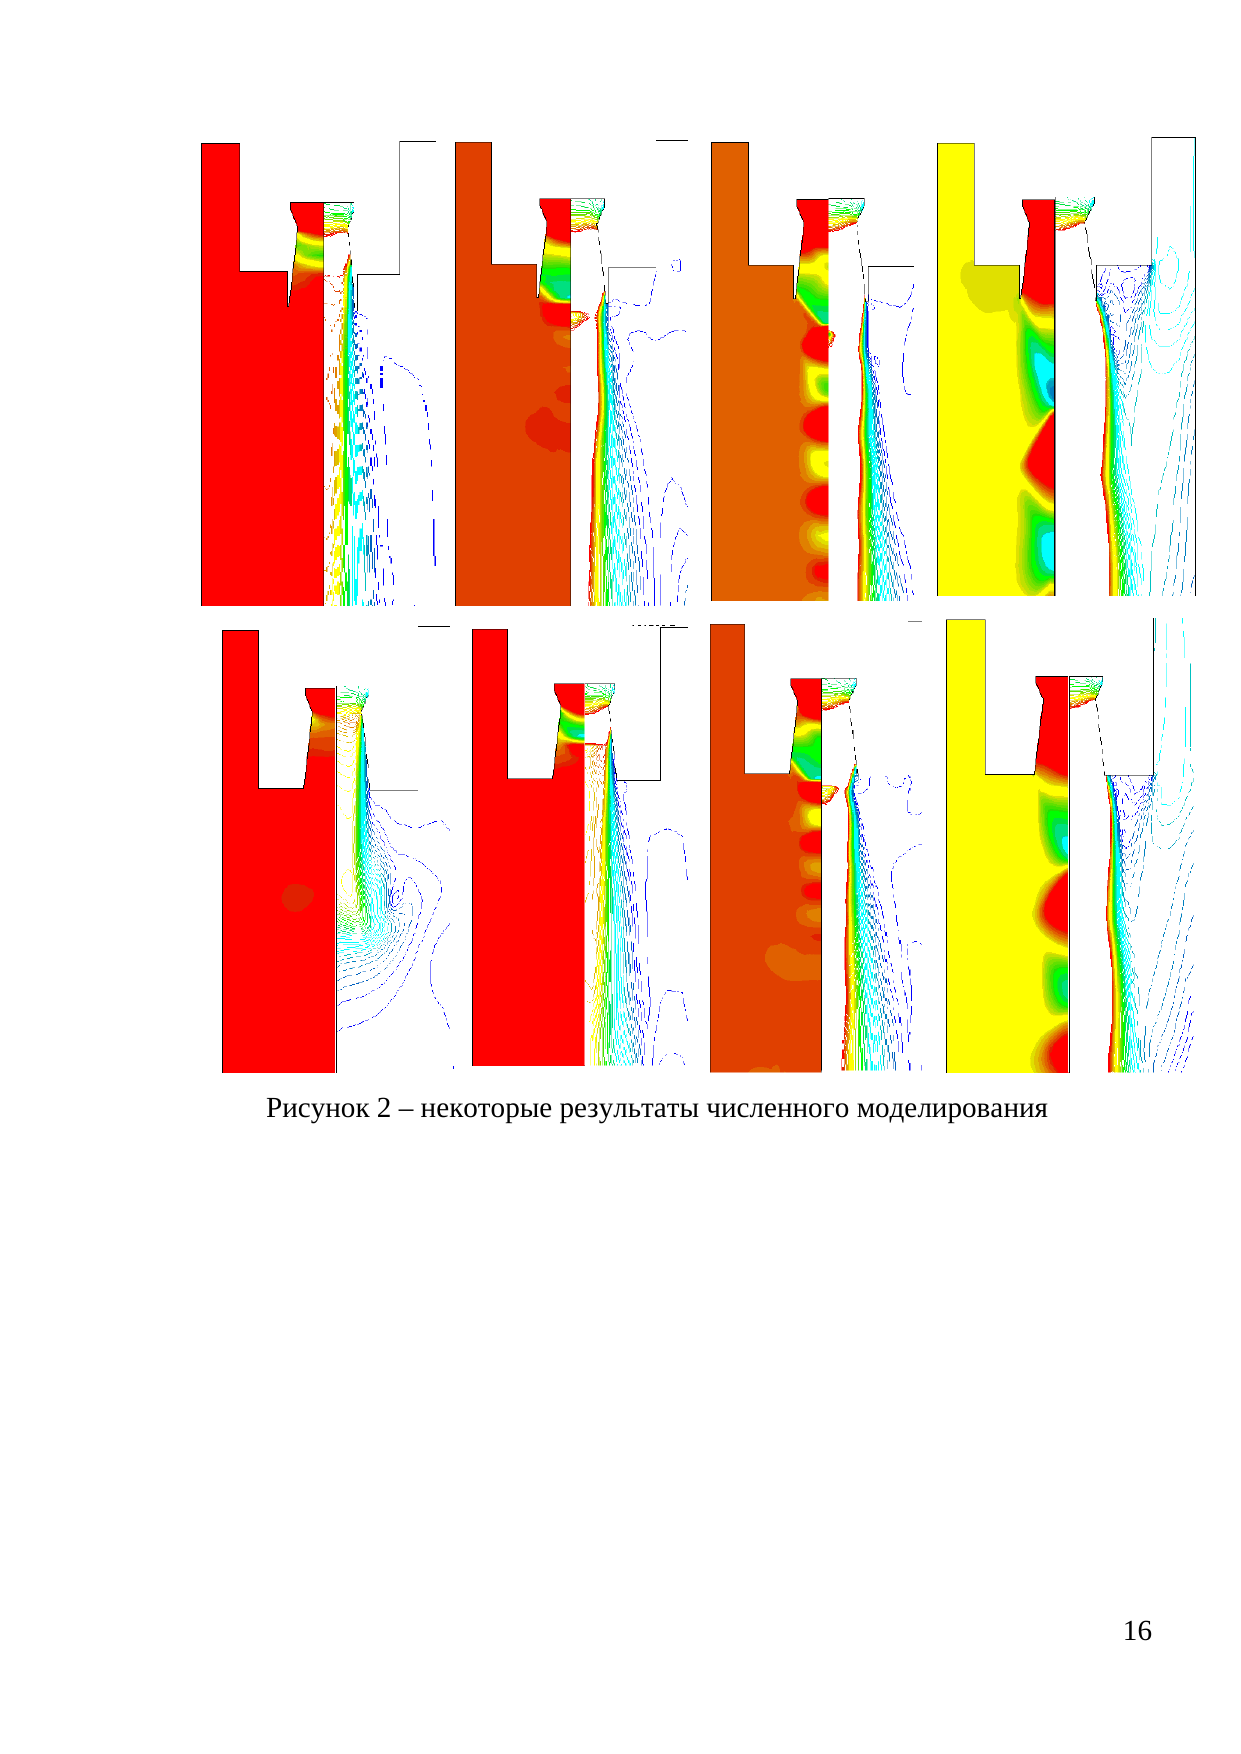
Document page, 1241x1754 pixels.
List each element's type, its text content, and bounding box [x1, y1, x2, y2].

text Рисунок 2 – некоторые результаты численного моделирования [177, 1090, 1152, 1123]
picture [177, 118, 1198, 1073]
